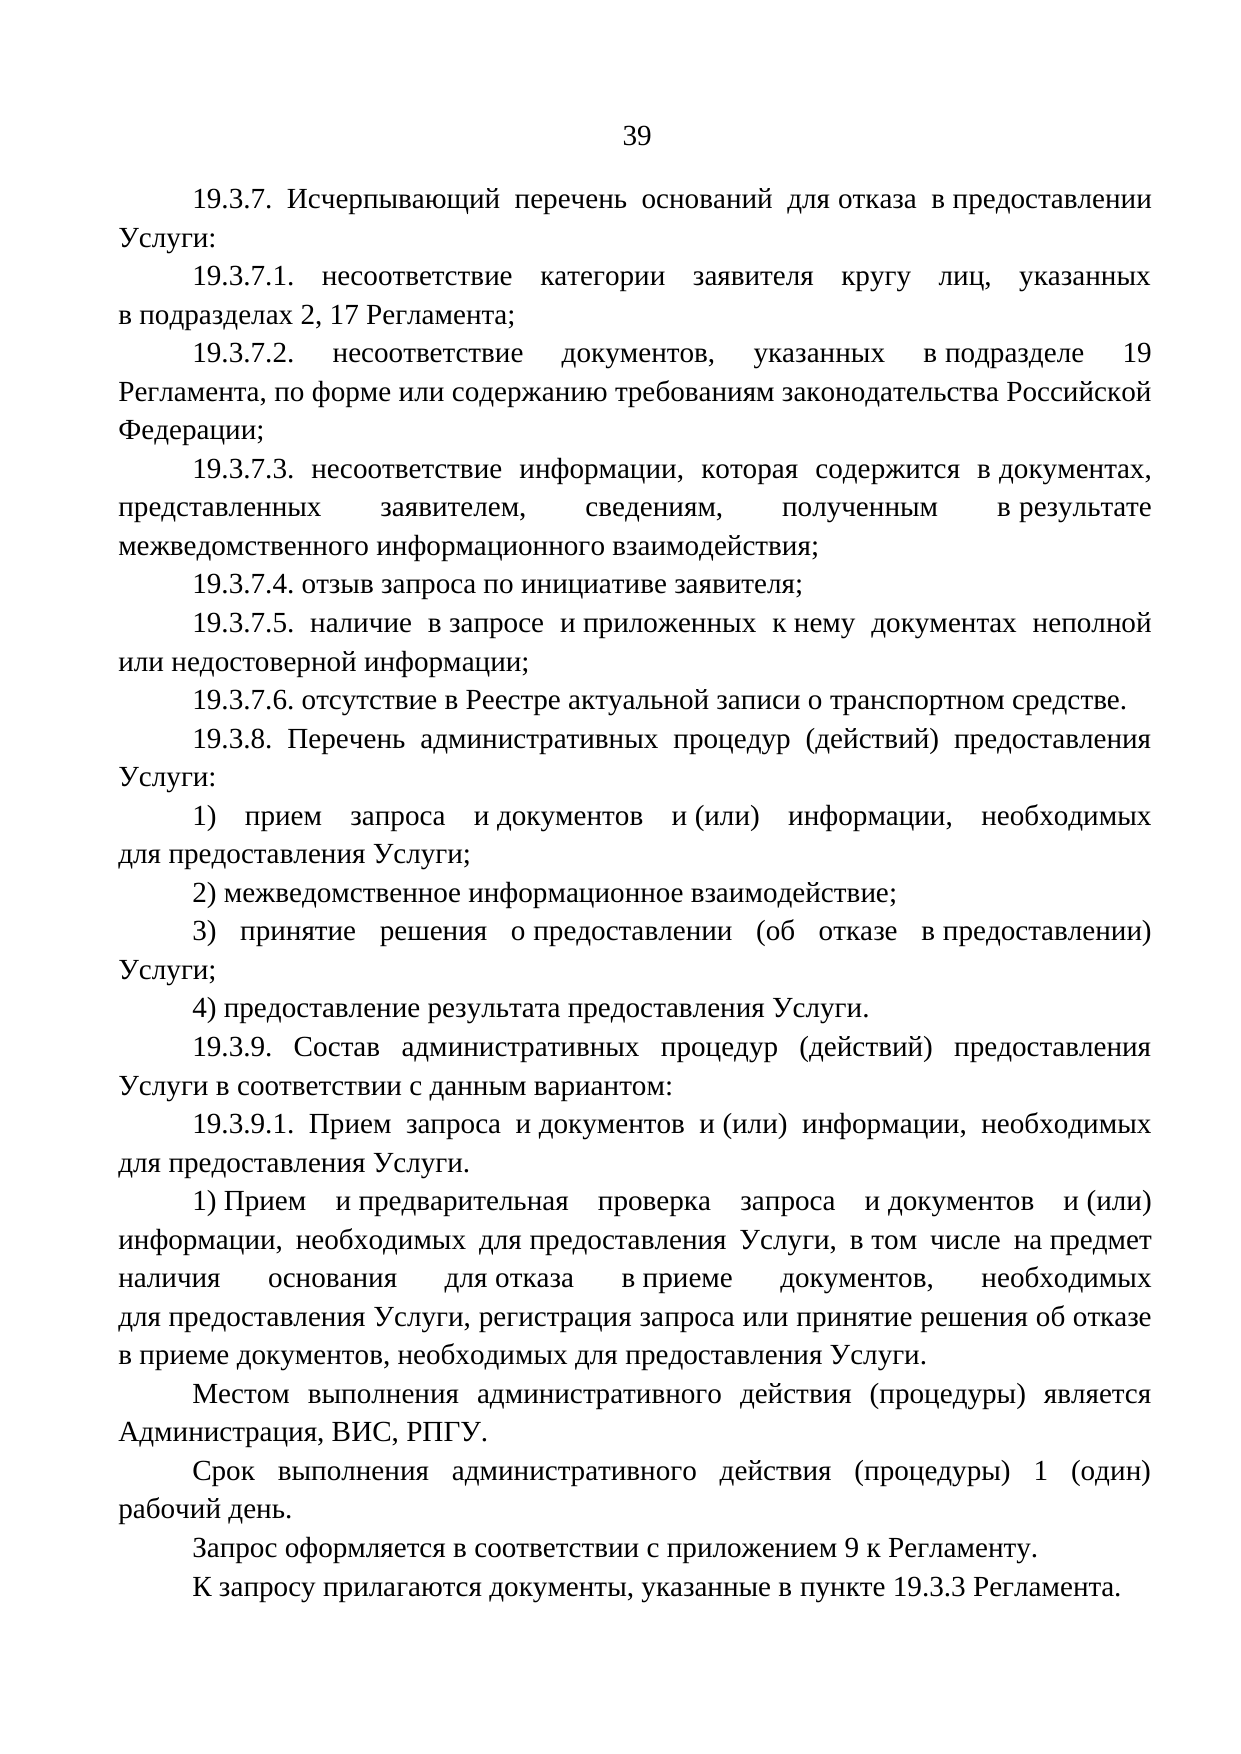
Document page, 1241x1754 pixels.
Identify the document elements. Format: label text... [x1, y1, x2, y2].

text 19.3.7.6. отсутствие в Реестре актуальной записи о транспортном средстве. [118, 682, 1152, 716]
text 2) межведомственное информационное взаимодействие; [118, 875, 1152, 908]
text 19.3.7.5. наличие в запросе и приложенных к нему документах неполной или недостоверной информации; [118, 605, 1152, 677]
text 1) прием запроса и документов и (или) информации, необходимых для предоставления Услуги; [118, 798, 1152, 870]
text 19.3.7. Исчерпывающий перечень оснований для отказа в предоставлении Услуги: [118, 181, 1152, 253]
text 19.3.7.4. отзыв запроса по инициативе заявителя; [118, 567, 1152, 600]
text Запрос оформляется в соответствии с приложением 9 к Регламенту. [118, 1530, 1152, 1564]
text 19.3.9. Состав административных процедур (действий) предоставления Услуги в соответствии с данным вариантом: [118, 1029, 1152, 1101]
text Срок выполнения административного действия (процедуры) 1 (один) рабочий день. [118, 1453, 1152, 1525]
text 19.3.7.1. несоответствие категории заявителя кругу лиц, указанных в подразделах 2, 17 Регламента; [118, 258, 1152, 330]
text 1) Прием и предварительная проверка запроса и документов и (или) информации, необходимых для предоставления Услуги, в том числе на предмет наличия основания для отказа в приеме документов, необходимых для предоставления Услуги, регистрация запроса или принятие решения об отказе в приеме документов, необходимых для предоставления Услуги. [118, 1183, 1152, 1371]
text 19.3.7.2. несоответствие документов, указанных в подразделе 19 Регламента, по форме или содержанию требованиям законодательства Российской Федерации; [118, 335, 1152, 446]
text К запросу прилагаются документы, указанные в пункте 19.3.3 Регламента. [118, 1569, 1152, 1602]
text Местом выполнения административного действия (процедуры) является Администрация, ВИС, РПГУ. [118, 1376, 1152, 1448]
text 19.3.9.1. Прием запроса и документов и (или) информации, необходимых для предоставления Услуги. [118, 1106, 1152, 1178]
text 4) предоставление результата предоставления Услуги. [118, 991, 1152, 1024]
text 19.3.8. Перечень административных процедур (действий) предоставления Услуги: [118, 721, 1152, 793]
text 3) принятие решения о предоставлении (об отказе в предоставлении) Услуги; [118, 913, 1152, 986]
text 19.3.7.3. несоответствие информации, которая содержится в документах, представленных заявителем, сведениям, полученным в результате межведомственного информационного взаимодействия; [118, 451, 1152, 562]
